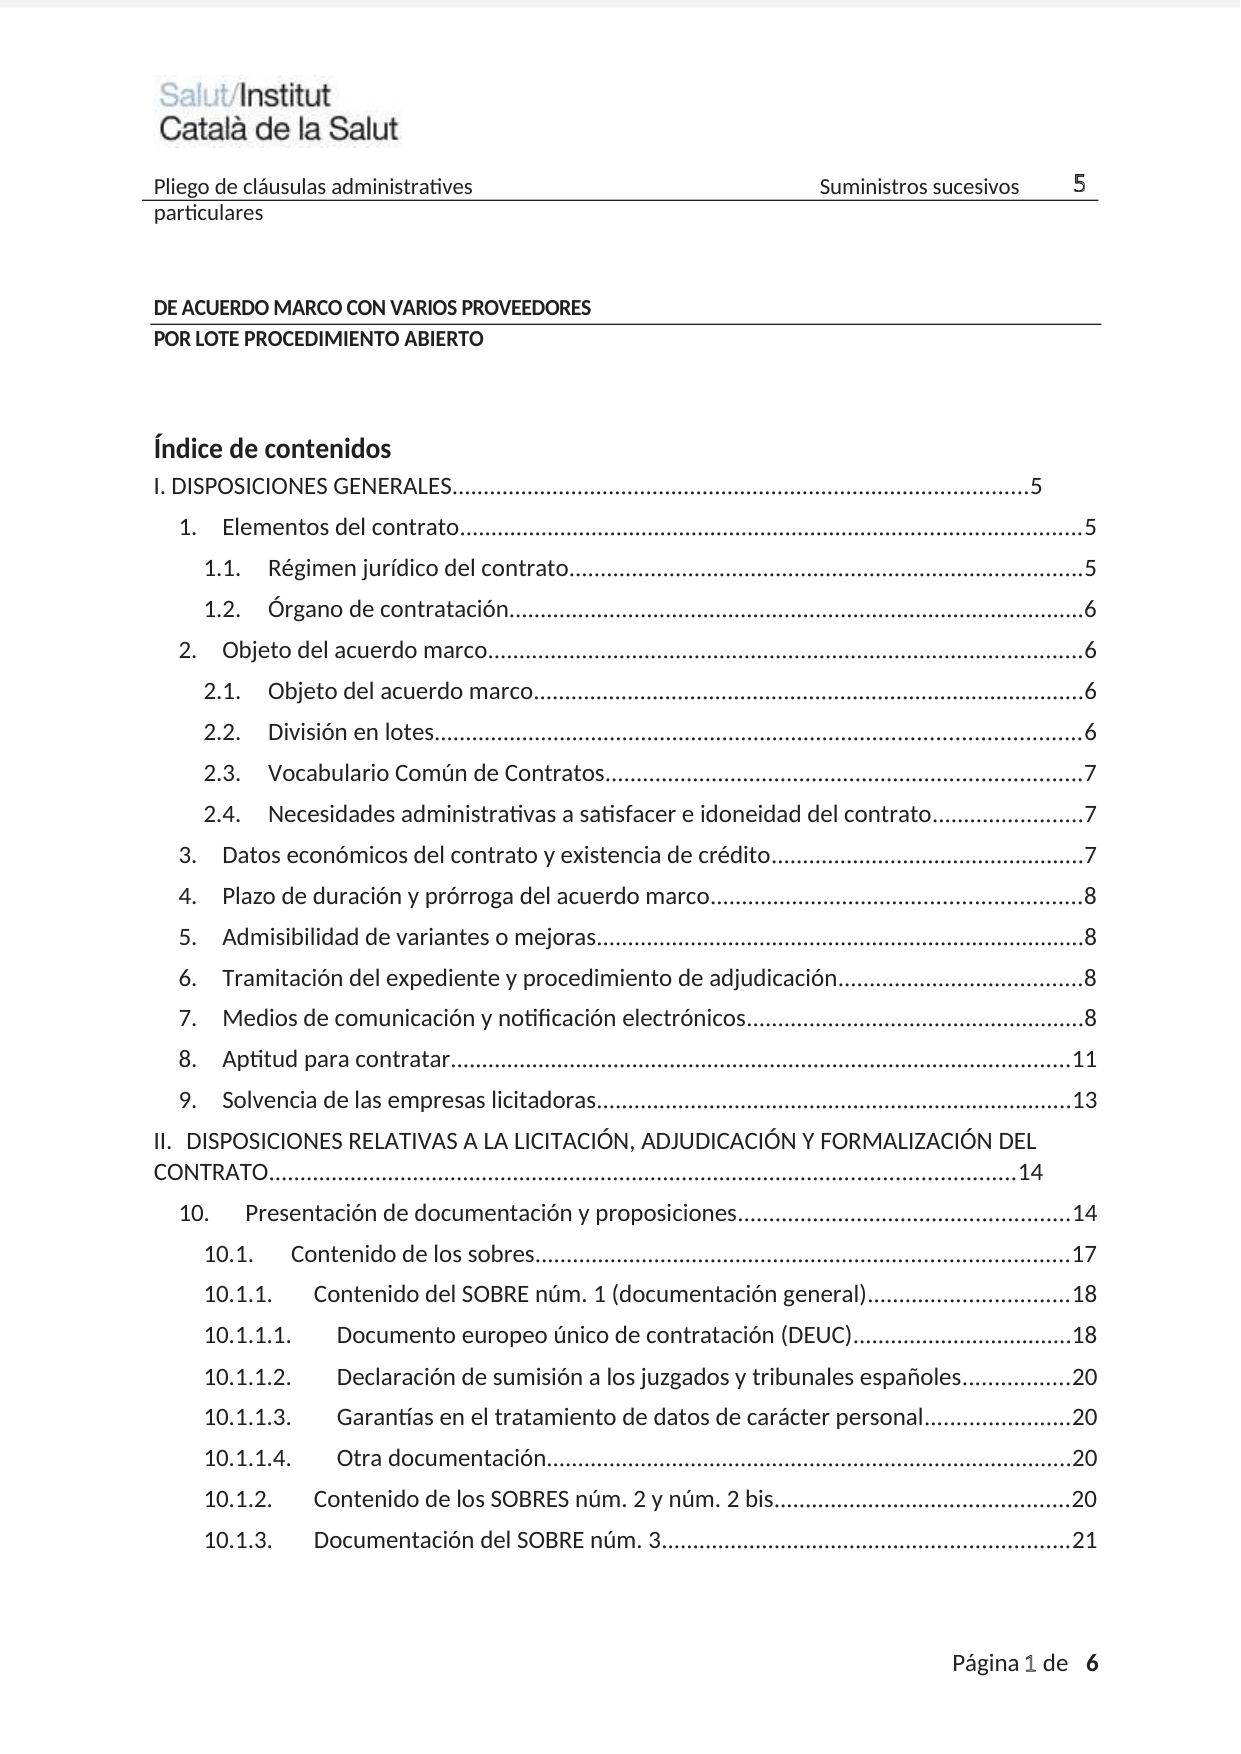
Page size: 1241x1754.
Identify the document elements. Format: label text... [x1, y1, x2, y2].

list Contenido de los SOBRES núm. 2 y núm. 2 bis 20 [203, 1483, 1115, 1514]
list Garantías en el tratamiento de datos de carácter personal 20 [203, 1402, 1115, 1432]
text Índice de contenidos [153, 430, 1115, 466]
text Página de 6 [952, 1647, 1115, 1678]
list Necesidades administrativas a satisfacer e idoneidad del contrato 7 [203, 798, 1115, 828]
list Plazo de duración y prórroga del acuerdo marco 8 [178, 880, 1115, 910]
list Declaración de sumisión a los juzgados y tribunales españoles 20 [203, 1361, 1115, 1391]
list Documento europeo único de contratación (DEUC) 18 [203, 1319, 1115, 1350]
list Régimen jurídico del contrato 5 [203, 553, 1115, 583]
list Vocabulario Común de Contratos 7 [203, 757, 1115, 787]
picture [1074, 174, 1085, 192]
list Órgano de contratación 6 [203, 593, 1115, 624]
list DISPOSICIONES RELATIVAS A LA LICITACIÓN, ADJUDICACIÓN Y FORMALIZACIÓN DEL [153, 1126, 1115, 1156]
list Objeto del acuerdo marco 6 [178, 634, 1115, 665]
text DE ACUERDO MARCO CON VARIOS PROVEEDORES POR LOTE PROCEDIMIENTO ABIERTO [153, 293, 632, 352]
list Objeto del acuerdo marco 6 [203, 675, 1115, 706]
list Datos económicos del contrato y existencia de crédito 7 [178, 839, 1115, 869]
list Elementos del contrato 5 [178, 512, 1115, 542]
list Solvencia de las empresas licitadoras 13 [178, 1084, 1115, 1115]
list Contenido de los sobres 17 [203, 1238, 1115, 1268]
list Aptitud para contratar 11 [178, 1044, 1115, 1074]
list Admisibilidad de variantes o mejoras 8 [178, 921, 1115, 951]
text CONTRATO 14 [153, 1156, 1115, 1186]
list División en lotes 6 [203, 716, 1115, 747]
list Otra documentación 20 [203, 1442, 1115, 1473]
list Medios de comunicación y notificación electrónicos 8 [178, 1003, 1115, 1033]
list Tramitación del expediente y procedimiento de adjudicación 8 [178, 962, 1115, 992]
list Documentación del SOBRE núm. 3 21 [203, 1524, 1115, 1555]
list DISPOSICIONES GENERALES 5 [153, 471, 1115, 501]
list Contenido del SOBRE núm. 1 (documentación general) 18 [203, 1279, 1115, 1309]
list Presentación de documentación y proposiciones 14 [178, 1197, 1115, 1227]
picture [153, 75, 402, 148]
